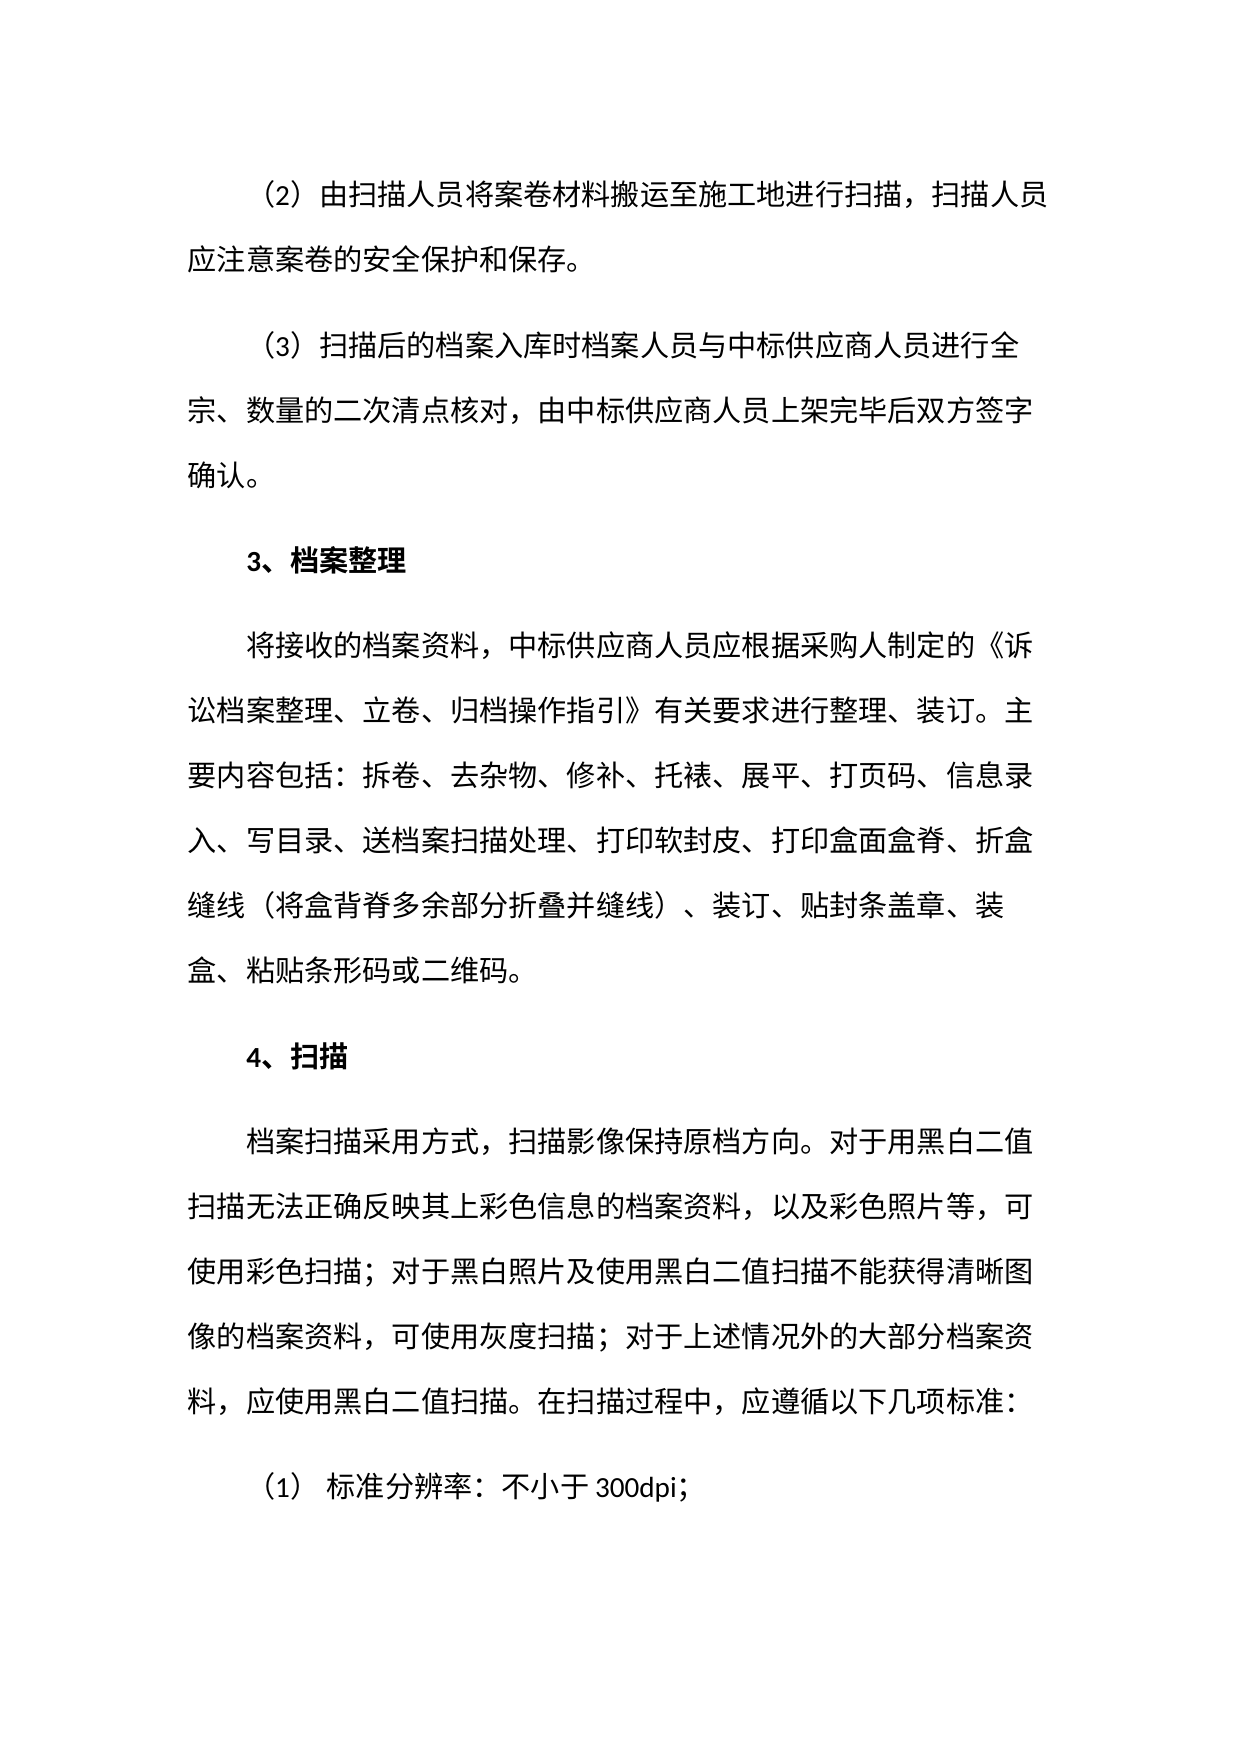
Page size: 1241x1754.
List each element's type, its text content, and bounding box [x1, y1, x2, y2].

text （2）由扫描人员将案卷材料搬运至施工地进行扫描，扫描人员应注意案卷的安全保护和保存。 [187, 162, 1053, 292]
text 3、档案整理 [187, 528, 1053, 593]
text 档案扫描采用方式，扫描影像保持原档方向。对于用黑白二值扫描无法正确反映其上彩色信息的档案资料，以及彩色照片等，可使用彩色扫描；对于黑白照片及使用黑白二值扫描不能获得清晰图像的档案资料，可使用灰度扫描；对于上述情况外的大部分档案资料，应使用黑白二值扫描。在扫描过程中，应遵循以下几项标准： [187, 1108, 1053, 1433]
text （3）扫描后的档案入库时档案人员与中标供应商人员进行全宗、数量的二次清点核对，由中标供应商人员上架完毕后双方签字确认。 [187, 312, 1053, 507]
text 将接收的档案资料，中标供应商人员应根据采购人制定的《诉讼档案整理、立卷、归档操作指引》有关要求进行整理、装订。主要内容包括：拆卷、去杂物、修补、托裱、展平、打页码、信息录入、写目录、送档案扫描处理、打印软封皮、打印盒面盒脊、折盒缝线（将盒背脊多余部分折叠并缝线）、装订、贴封条盖章、装盒、粘贴条形码或二维码。 [187, 613, 1053, 1003]
text 4、扫描 [187, 1023, 1053, 1088]
text （1） 标准分辨率：不小于300dpi； [187, 1454, 1053, 1519]
